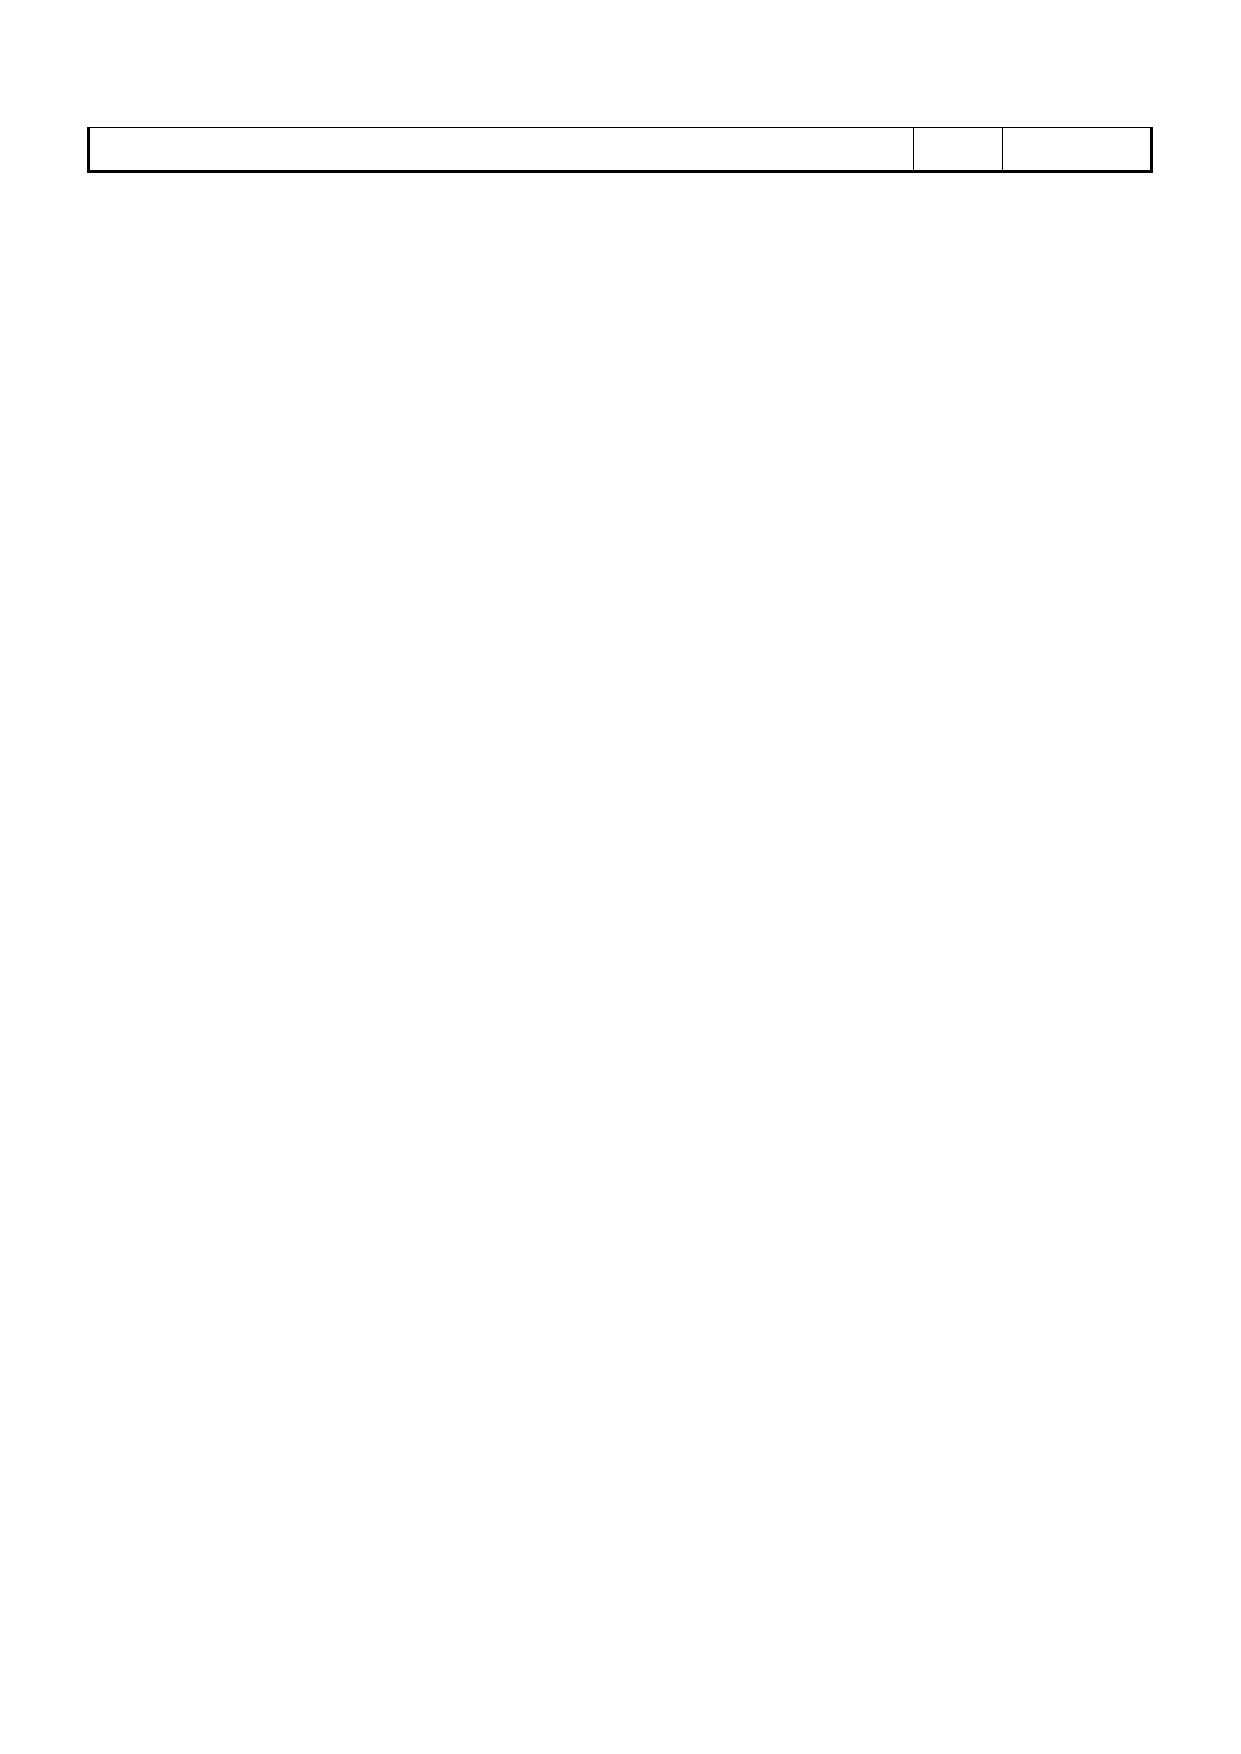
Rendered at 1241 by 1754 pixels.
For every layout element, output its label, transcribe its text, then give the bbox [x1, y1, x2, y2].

table_cell [1003, 128, 1150, 170]
table_cell 活動三(第三節)： [90, 128, 913, 170]
table_cell [914, 128, 1002, 170]
